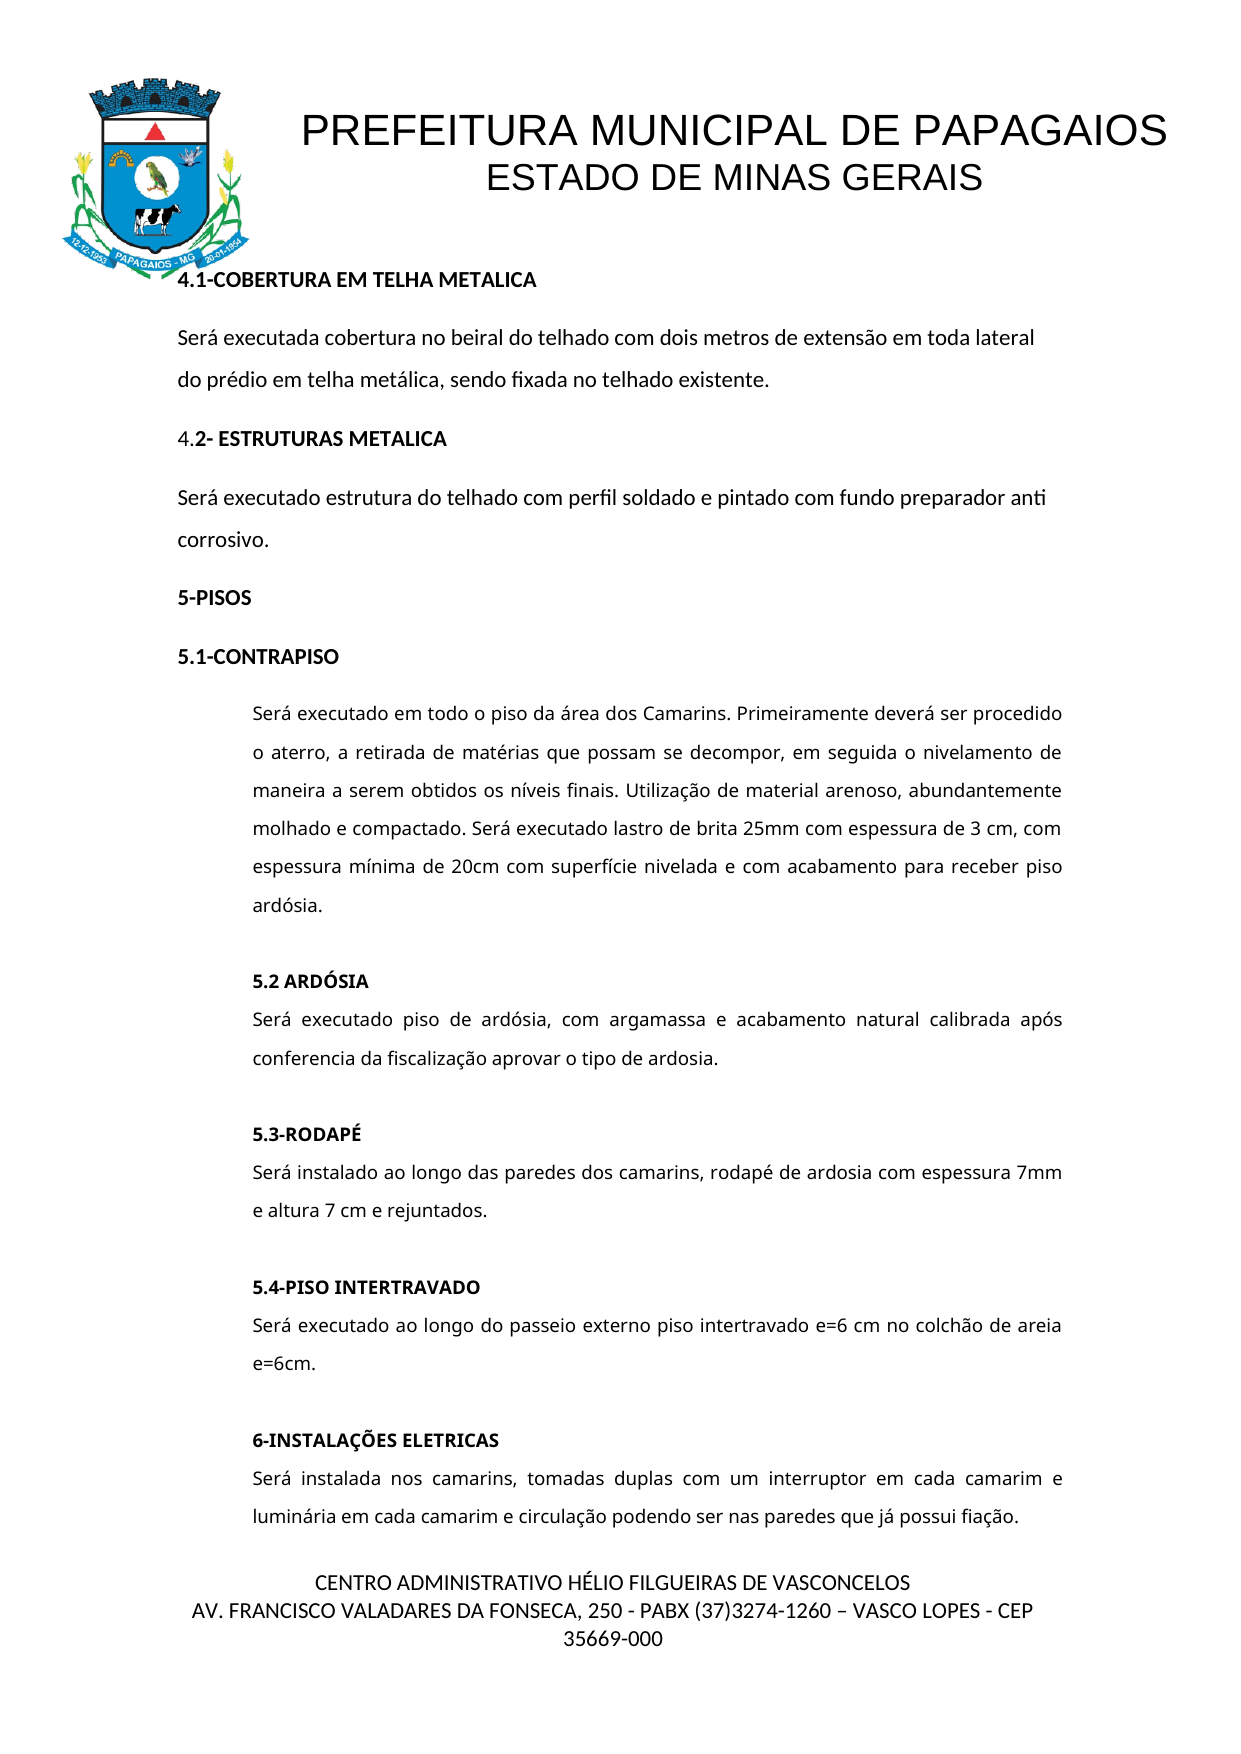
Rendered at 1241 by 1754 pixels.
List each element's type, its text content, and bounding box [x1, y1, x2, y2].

list 5.3-RODAPÉ [252, 1121, 1063, 1147]
list 5.4-PISO INTERTRAVADO [252, 1274, 1063, 1300]
picture [163, 261, 171, 267]
text 5.1-CONTRAPISO [177, 642, 1063, 670]
text Será executado estrutura do telhado com perfil soldado e pintado com fundo preparador anti corrosivo. [177, 483, 1063, 553]
picture [226, 240, 241, 250]
list Será executado piso de ardósia, com argamassa e acabamento natural calibrada após conferencia da fiscalização aprovar o tipo de ardosia. [252, 1007, 1063, 1070]
list Será executado ao longo do passeio externo piso intertravado e=6 cm no colchão de areia e=6cm. [252, 1312, 1063, 1376]
list 5.2 ARDÓSIA [252, 968, 1063, 994]
picture [189, 260, 201, 265]
list Será executado em todo o piso da área dos Camarins. Primeiramente deverá ser procedido o aterro, a retirada de matérias que possam se decompor, em seguida o nivelamento de maneira a serem obtidos os níveis finais. Utilização de material arenoso, abundantemente molhado e compactado. Será executado lastro de brita 25mm com espessura de 3 cm, com espessura mínima de 20cm com superfície nivelada e com acabamento para receber piso ardósia. [252, 701, 1063, 917]
picture [206, 256, 214, 262]
text Será executada cobertura no beiral do telhado com dois metros de extensão em toda lateral do prédio em telha metálica, sendo fixada no telhado existente. [177, 323, 1063, 393]
text 4.1-COBERTURA EM TELHA METALICA [177, 265, 1063, 293]
list 6-INSTALAÇÕES ELETRICAS [252, 1427, 1063, 1453]
text 5-PISOS [177, 583, 1063, 611]
list Será instalada nos camarins, tomadas duplas com um interruptor em cada camarim e luminária em cada camarim e circulação podendo ser nas paredes que já possui fiação. [252, 1465, 1063, 1529]
picture [61, 73, 251, 281]
text 4.2- ESTRUTURAS METALICA [177, 424, 1063, 452]
list Será instalado ao longo das paredes dos camarins, rodapé de ardosia com espessura 7mm e altura 7 cm e rejuntados. [252, 1159, 1063, 1223]
picture [180, 255, 194, 263]
